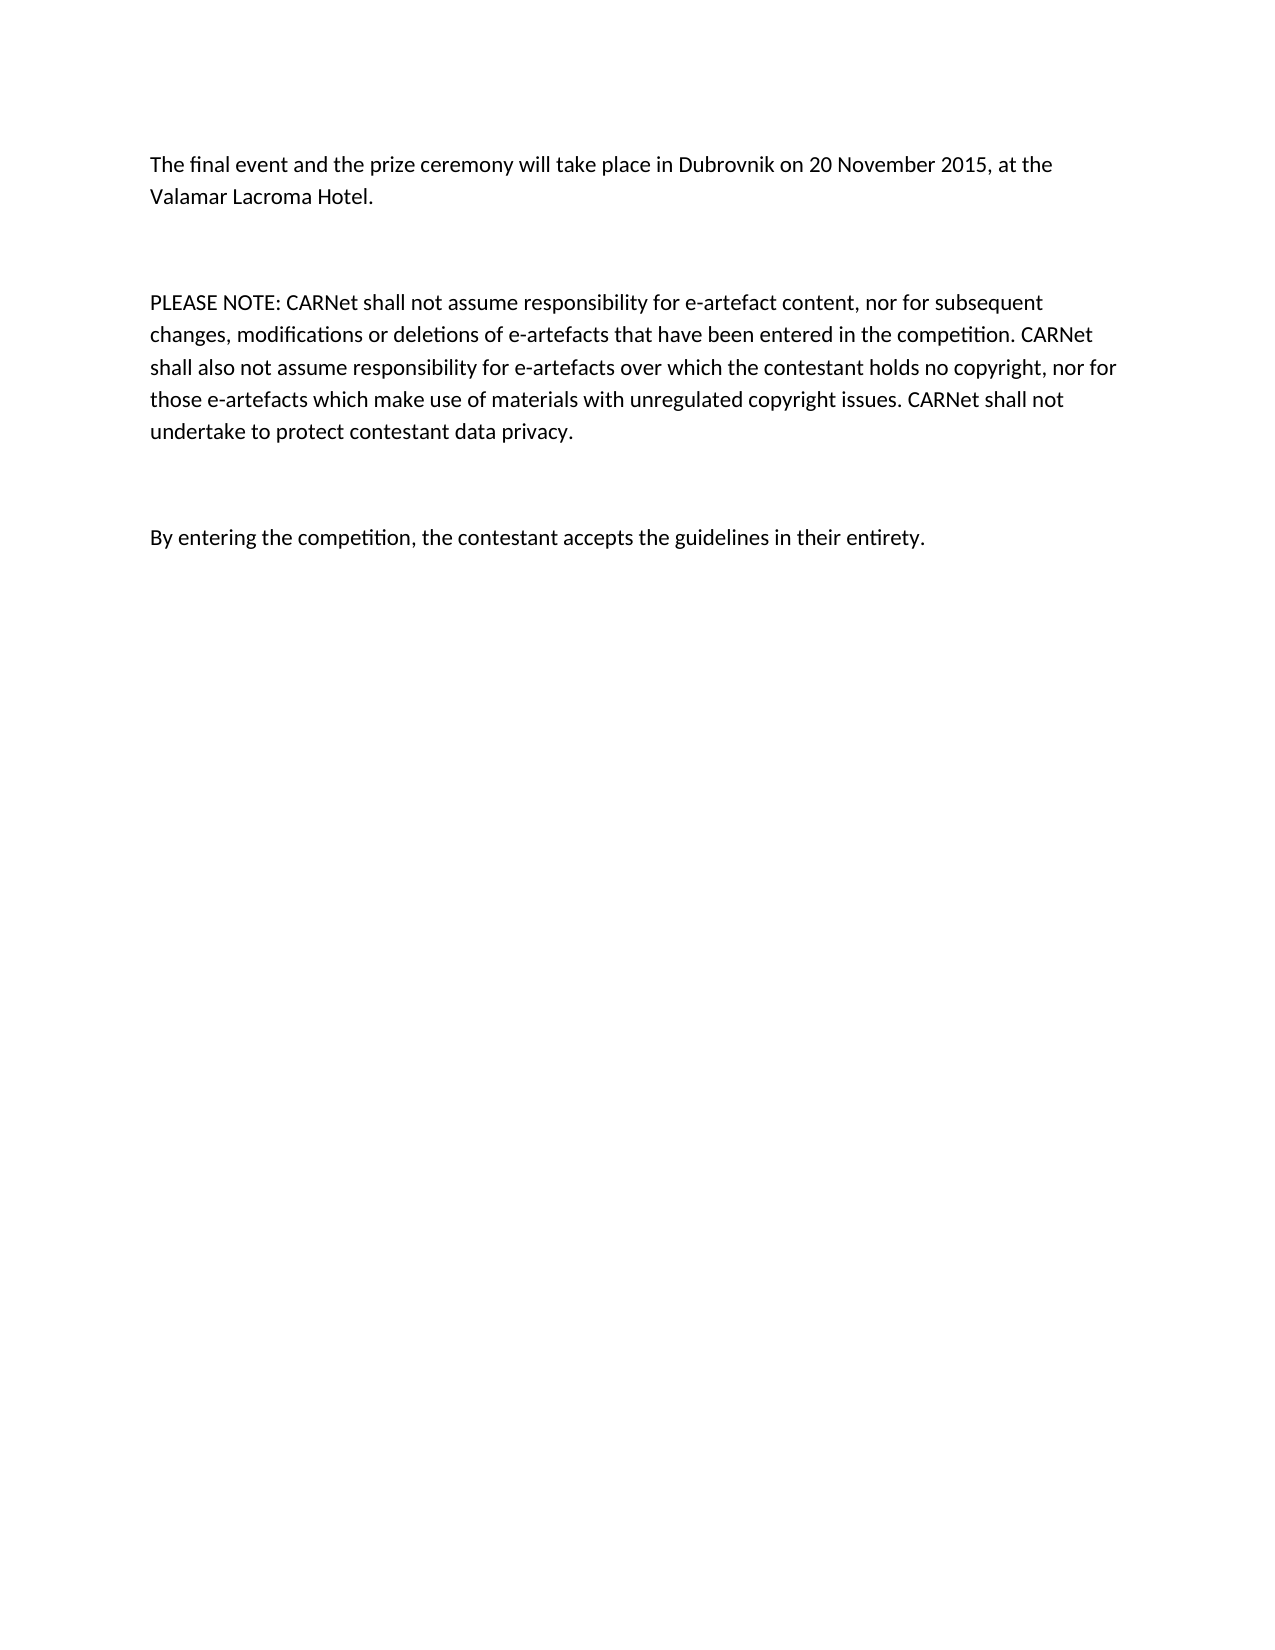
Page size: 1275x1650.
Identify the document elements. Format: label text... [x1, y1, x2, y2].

text By entering the competition, the contestant accepts the guidelines in their entirety. [150, 523, 1125, 551]
text PLEASE NOTE: CARNet shall not assume responsibility for e-artefact content, nor for subsequent changes, modifications or deletions of e-artefacts that have been entered in the competition. CARNet shall also not assume responsibility for e-artefacts over which the contestant holds no copyright, nor for those e-artefacts which make use of materials with unregulated copyright issues. CARNet shall not undertake to protect contestant data privacy. [150, 288, 1125, 445]
text The final event and the prize ceremony will take place in Dubrovnik on 20 November 2015, at the Valamar Lacroma Hotel. [150, 150, 1125, 210]
